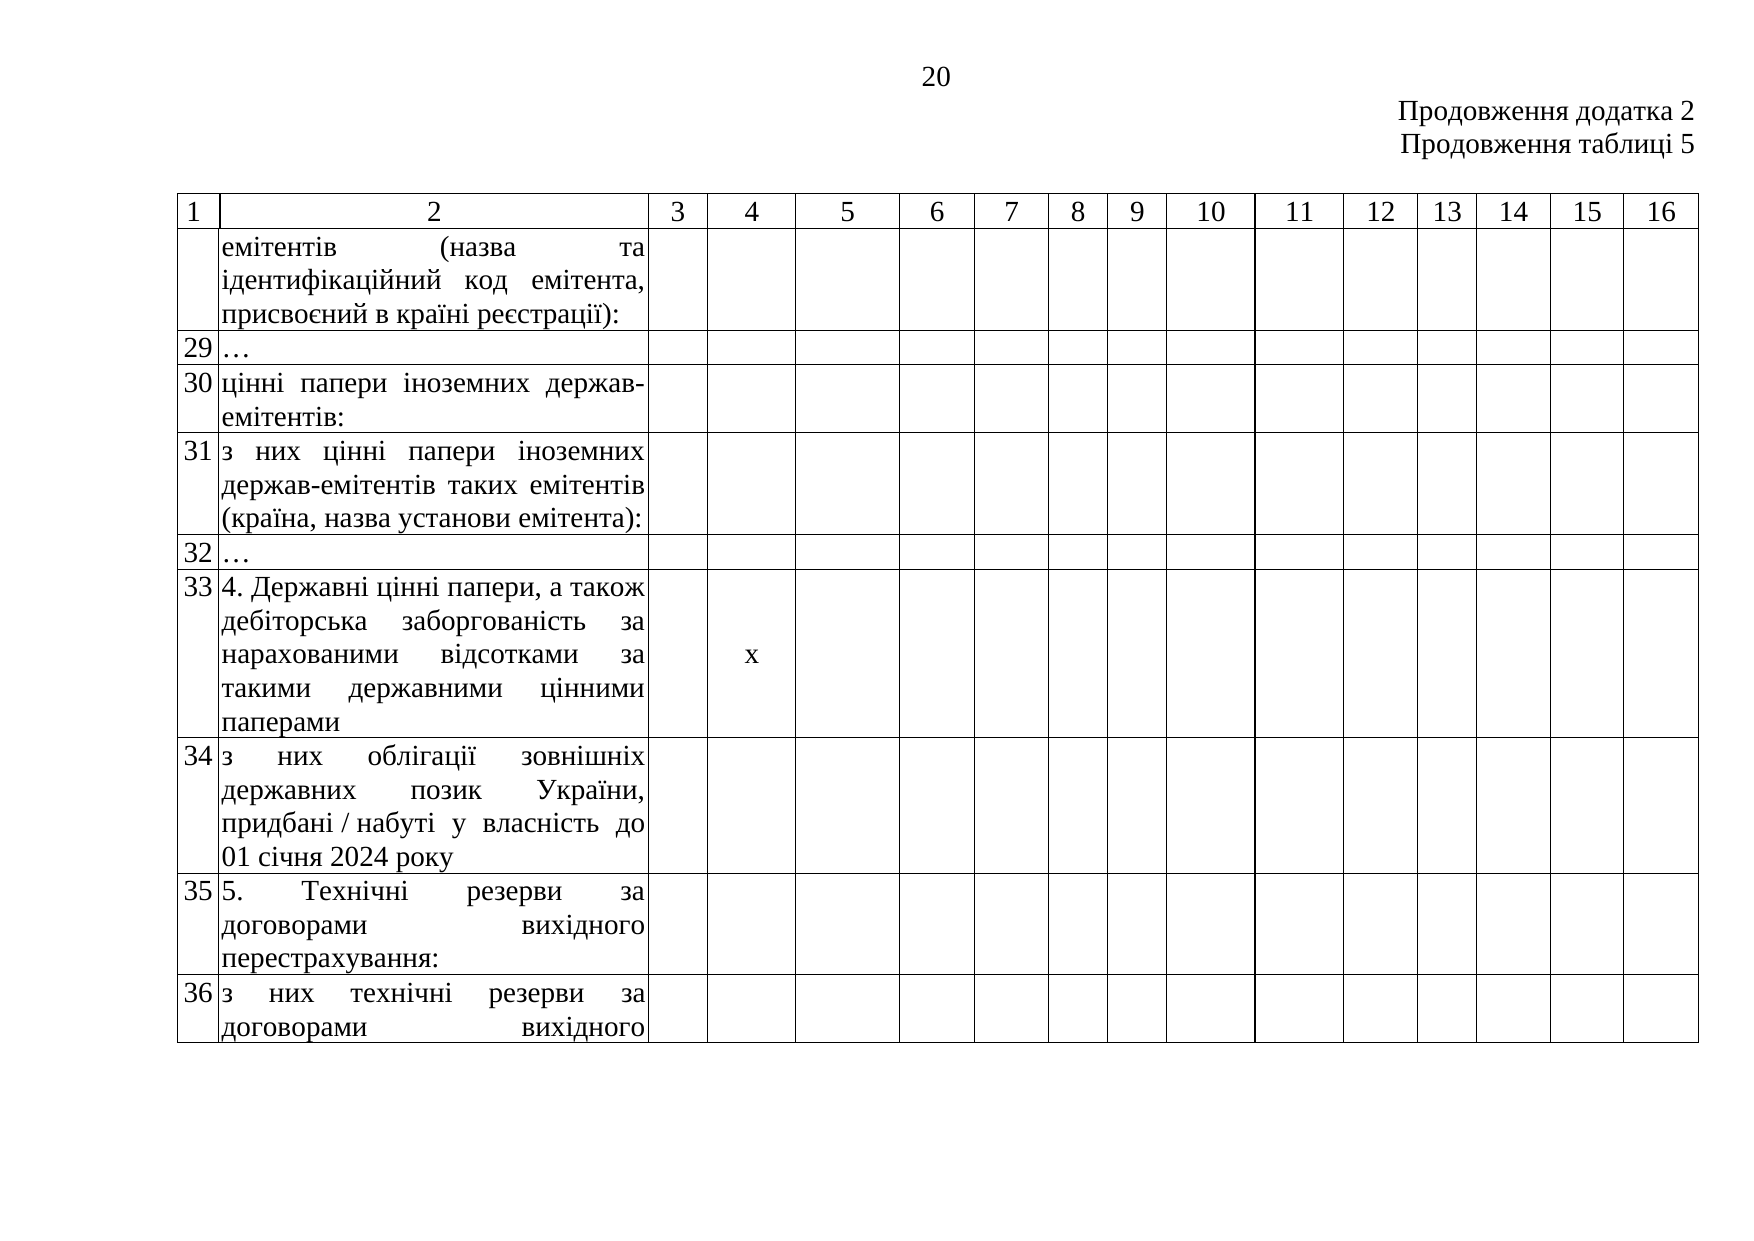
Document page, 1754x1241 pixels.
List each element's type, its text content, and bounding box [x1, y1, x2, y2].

table_cell [900, 535, 974, 568]
table_header 4 [708, 194, 795, 228]
table_cell [975, 365, 1048, 432]
table_cell [1344, 975, 1417, 1042]
table_cell [1108, 433, 1166, 534]
table_cell [1344, 874, 1417, 974]
table_cell [1108, 331, 1166, 364]
table_cell [1624, 229, 1698, 329]
table_cell [900, 570, 974, 737]
table_cell [649, 433, 707, 534]
table_cell [1256, 975, 1343, 1042]
table_cell [1551, 365, 1623, 432]
table_cell [1049, 365, 1107, 432]
table_cell [900, 975, 974, 1042]
table_cell 29 [178, 331, 218, 364]
table_cell [1477, 229, 1550, 329]
table_cell [900, 365, 974, 432]
table_cell 5. Технічні резерви за договорами вихідного перестрахування: [219, 874, 648, 974]
table_cell [1108, 738, 1166, 872]
table_cell [1108, 535, 1166, 568]
table_cell [796, 229, 899, 329]
table_cell [1551, 229, 1623, 329]
table_cell [1477, 365, 1550, 432]
table_cell 33 [178, 570, 218, 737]
table_cell [1418, 331, 1476, 364]
table_cell цінні папери іноземних держав-емітентів: [219, 365, 648, 432]
table_header 5 [796, 194, 899, 228]
table_cell [1551, 535, 1623, 568]
table_header 13 [1418, 194, 1476, 228]
table_cell [1049, 738, 1107, 872]
table_cell [975, 433, 1048, 534]
table_cell 31 [178, 433, 218, 534]
table_cell [1167, 975, 1254, 1042]
table_cell [1049, 433, 1107, 534]
table_header 3 [649, 194, 707, 228]
table_cell [708, 331, 795, 364]
table_cell 34 [178, 738, 218, 872]
table_cell [1477, 975, 1550, 1042]
table_cell х [708, 570, 795, 737]
table_cell [649, 738, 707, 872]
table_cell [1167, 738, 1254, 872]
table_cell [1167, 433, 1254, 534]
table_cell [1344, 738, 1417, 872]
table_cell [708, 433, 795, 534]
table_header 8 [1049, 194, 1107, 228]
table_cell [649, 229, 707, 329]
table_cell [975, 874, 1048, 974]
table_cell [1108, 874, 1166, 974]
table_cell [1418, 433, 1476, 534]
table_cell [900, 331, 974, 364]
table_cell [796, 738, 899, 872]
table_cell [1344, 229, 1417, 329]
table_cell [1256, 874, 1343, 974]
table_cell [1624, 975, 1698, 1042]
table_cell [975, 535, 1048, 568]
table_cell [708, 365, 795, 432]
table_cell [975, 229, 1048, 329]
table_cell [1624, 570, 1698, 737]
table_cell [1256, 570, 1343, 737]
table_cell [1108, 229, 1166, 329]
table_cell [708, 975, 795, 1042]
table_cell 28 [178, 229, 218, 329]
table_cell [1551, 331, 1623, 364]
table_cell [1551, 874, 1623, 974]
table_cell [975, 570, 1048, 737]
table_cell [1418, 570, 1476, 737]
table_cell [1477, 738, 1550, 872]
table_cell [1049, 874, 1107, 974]
table_cell [796, 331, 899, 364]
table_header 2 [221, 194, 648, 228]
table_cell [1418, 229, 1476, 329]
table_cell [1167, 535, 1254, 568]
table_cell [1167, 570, 1254, 737]
table_cell [1049, 229, 1107, 329]
table_cell [649, 331, 707, 364]
table_cell [1256, 365, 1343, 432]
table_cell [1418, 365, 1476, 432]
table_cell [1108, 365, 1166, 432]
table_cell [708, 229, 795, 329]
table_cell [1049, 331, 1107, 364]
table_header 15 [1551, 194, 1623, 228]
table_cell 35 [178, 874, 218, 974]
table_cell [975, 975, 1048, 1042]
table_cell [1256, 535, 1343, 568]
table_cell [219, 975, 648, 1042]
table_cell [1477, 331, 1550, 364]
table_cell з них цінні папери іноземних держав-емітентів таких емітентів (країна, назва установи емітента): [219, 433, 648, 534]
table_cell 4. Державні цінні папери, а також дебіторська заборгованість за нарахованими відсотками за такими державними цінними паперами [219, 570, 648, 737]
table_cell [796, 433, 899, 534]
table_cell [1256, 229, 1343, 329]
table_cell [1418, 738, 1476, 872]
table_cell [1167, 229, 1254, 329]
table_cell [1167, 331, 1254, 364]
table_cell [649, 975, 707, 1042]
table_cell [1624, 331, 1698, 364]
table_header 12 [1344, 194, 1417, 228]
table_cell [649, 570, 707, 737]
table_cell з них облігації зовнішніх державних позик України, придбані / набуті у власність до 01 січня 2024 року [219, 738, 648, 872]
table_cell … [219, 535, 648, 568]
table_cell [1551, 433, 1623, 534]
table_header 9 [1108, 194, 1166, 228]
table_header 6 [900, 194, 974, 228]
table_cell [1418, 975, 1476, 1042]
table_cell [975, 738, 1048, 872]
table_cell [1624, 365, 1698, 432]
table_header 16 [1624, 194, 1698, 228]
table_cell [1624, 535, 1698, 568]
table_cell [1551, 975, 1623, 1042]
table_cell … [219, 331, 648, 364]
table_cell [708, 738, 795, 872]
table_cell [649, 535, 707, 568]
table_cell [1049, 570, 1107, 737]
table_cell [1477, 570, 1550, 737]
table_cell [1344, 535, 1417, 568]
table_cell [1049, 975, 1107, 1042]
table_cell [708, 874, 795, 974]
table_cell [1624, 433, 1698, 534]
table_cell [1477, 874, 1550, 974]
table_cell [1551, 738, 1623, 872]
table_cell [796, 570, 899, 737]
table_cell [1256, 331, 1343, 364]
table_header 1 [178, 194, 219, 228]
table_cell [796, 365, 899, 432]
table_cell [796, 975, 899, 1042]
table_header 7 [975, 194, 1048, 228]
table_cell [1049, 535, 1107, 568]
table_cell [649, 874, 707, 974]
table_cell [900, 433, 974, 534]
table_cell [1256, 738, 1343, 872]
table_cell [1108, 975, 1166, 1042]
table_cell [1477, 535, 1550, 568]
table_cell [1551, 570, 1623, 737]
table_cell [796, 874, 899, 974]
table_cell 30 [178, 365, 218, 432]
table_cell 32 [178, 535, 218, 568]
table_header 10 [1167, 194, 1254, 228]
table_cell [708, 535, 795, 568]
table_cell [1477, 433, 1550, 534]
table_cell [1624, 874, 1698, 974]
table_cell [1167, 365, 1254, 432]
table_cell [1624, 738, 1698, 872]
table_cell [900, 874, 974, 974]
table_cell [1344, 331, 1417, 364]
table_header 11 [1256, 194, 1343, 228]
table_cell [1167, 874, 1254, 974]
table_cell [219, 229, 648, 329]
table_cell [796, 535, 899, 568]
table_cell [1344, 365, 1417, 432]
table_cell [1108, 570, 1166, 737]
table_cell [900, 229, 974, 329]
table_cell [1418, 535, 1476, 568]
table_cell [975, 331, 1048, 364]
table_cell [900, 738, 974, 872]
table_header 14 [1477, 194, 1550, 228]
table_cell [1344, 570, 1417, 737]
table_cell [1418, 874, 1476, 974]
table_cell [1256, 433, 1343, 534]
table_cell 36 [178, 975, 218, 1042]
table_cell [1344, 433, 1417, 534]
table_cell [649, 365, 707, 432]
